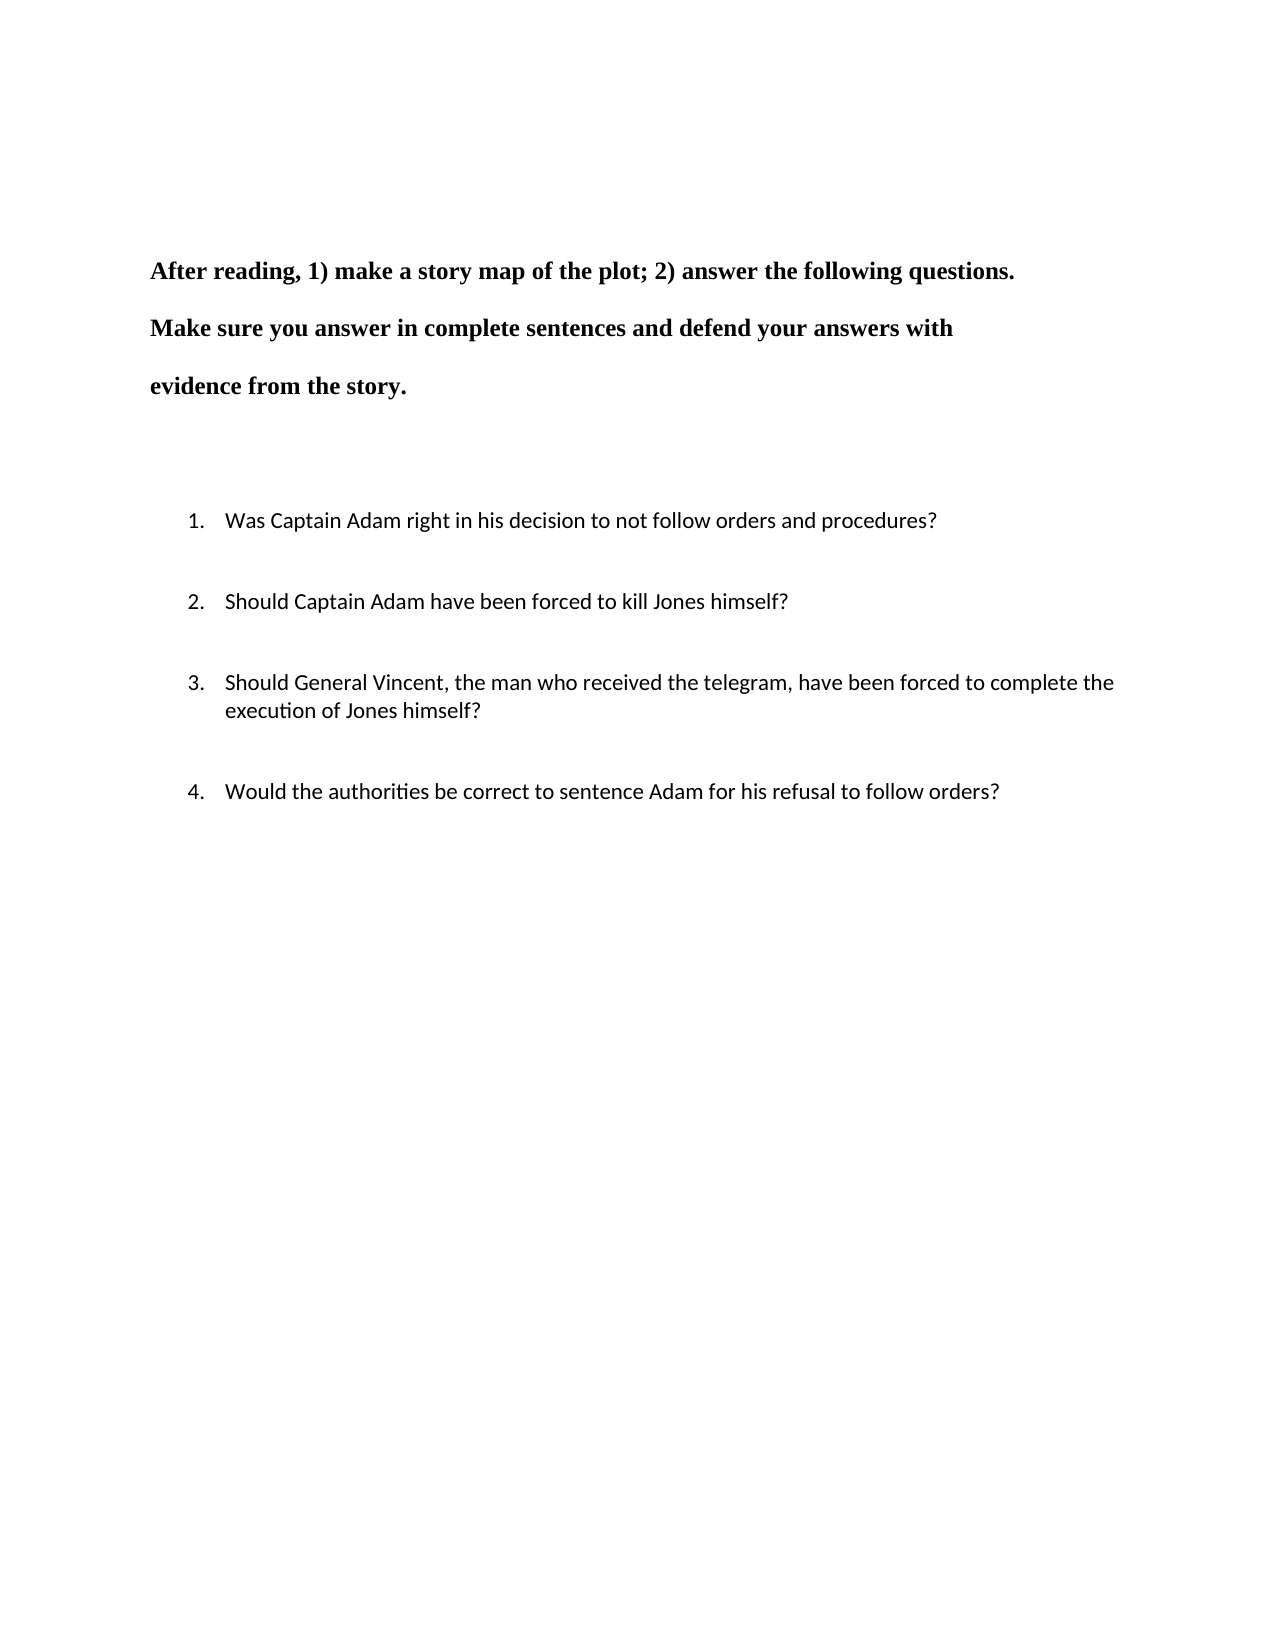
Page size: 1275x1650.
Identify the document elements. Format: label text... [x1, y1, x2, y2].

text evidence from the story. [150, 371, 1125, 400]
list Should General Vincent, the man who received the telegram, have been forced to complete the execution of Jones himself? [187, 668, 1125, 724]
list Would the authorities be correct to sentence Adam for his refusal to follow orders? [187, 777, 1125, 805]
text Make sure you answer in complete sentences and defend your answers with [150, 313, 1125, 342]
text After reading, 1) make a story map of the plot; 2) answer the following questions. [150, 256, 1125, 285]
list Should Captain Adam have been forced to kill Jones himself? [187, 587, 1125, 615]
list Was Captain Adam right in his decision to not follow orders and procedures? [187, 506, 1125, 534]
